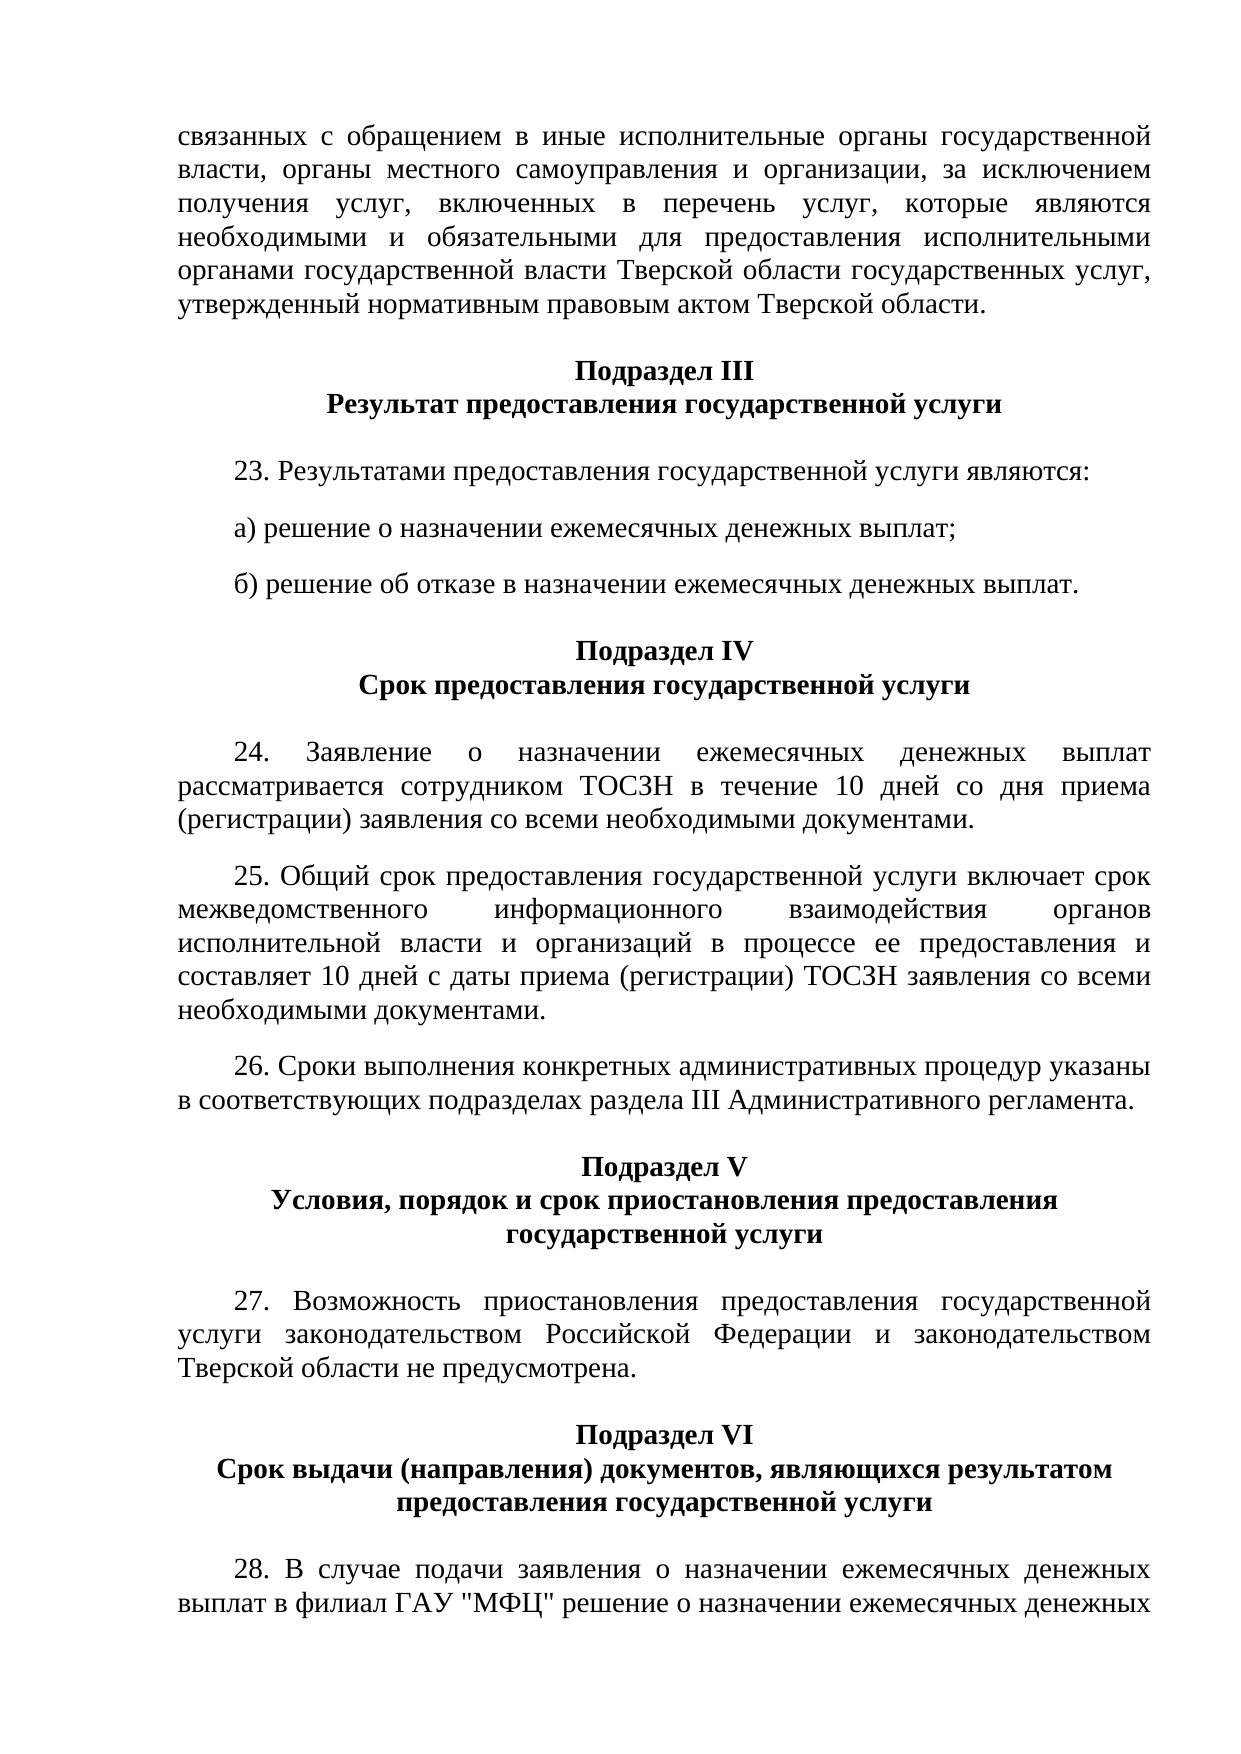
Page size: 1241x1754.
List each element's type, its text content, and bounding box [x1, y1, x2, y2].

text Подраздел IV [177, 633, 1152, 667]
text Срок предоставления государственной услуги [177, 667, 1152, 701]
text государственной услуги [177, 1216, 1152, 1249]
text 27. Возможность приостановления предоставления государственной услуги законодательством Российской Федерации и законодательством Тверской области не предусмотрена. [177, 1283, 1152, 1384]
text Подраздел III [177, 353, 1152, 386]
text 26. Сроки выполнения конкретных административных процедур указаны в соответствующих подразделах раздела III Административного регламента. [177, 1048, 1152, 1115]
text Результат предоставления государственной услуги [177, 386, 1152, 420]
text предоставления государственной услуги [177, 1484, 1152, 1518]
text а) решение о назначении ежемесячных денежных выплат; [177, 510, 1152, 543]
text 25. Общий срок предоставления государственной услуги включает срок межведомственного информационного взаимодействия органов исполнительной власти и организаций в процессе ее предоставления и составляет 10 дней с даты приема (регистрации) ТОСЗН заявления со всеми необходимыми документами. [177, 858, 1152, 1025]
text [177, 1551, 1152, 1618]
text Подраздел V [177, 1149, 1152, 1182]
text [177, 118, 1152, 319]
text 24. Заявление о назначении ежемесячных денежных выплат рассматривается сотрудником ТОСЗН в течение 10 дней со дня приема (регистрации) заявления со всеми необходимыми документами. [177, 734, 1152, 835]
text 23. Результатами предоставления государственной услуги являются: [177, 453, 1152, 487]
text Условия, порядок и срок приостановления предоставления [177, 1182, 1152, 1216]
text Срок выдачи (направления) документов, являющихся результатом [177, 1451, 1152, 1484]
text б) решение об отказе в назначении ежемесячных денежных выплат. [177, 566, 1152, 600]
text Подраздел VI [177, 1417, 1152, 1451]
